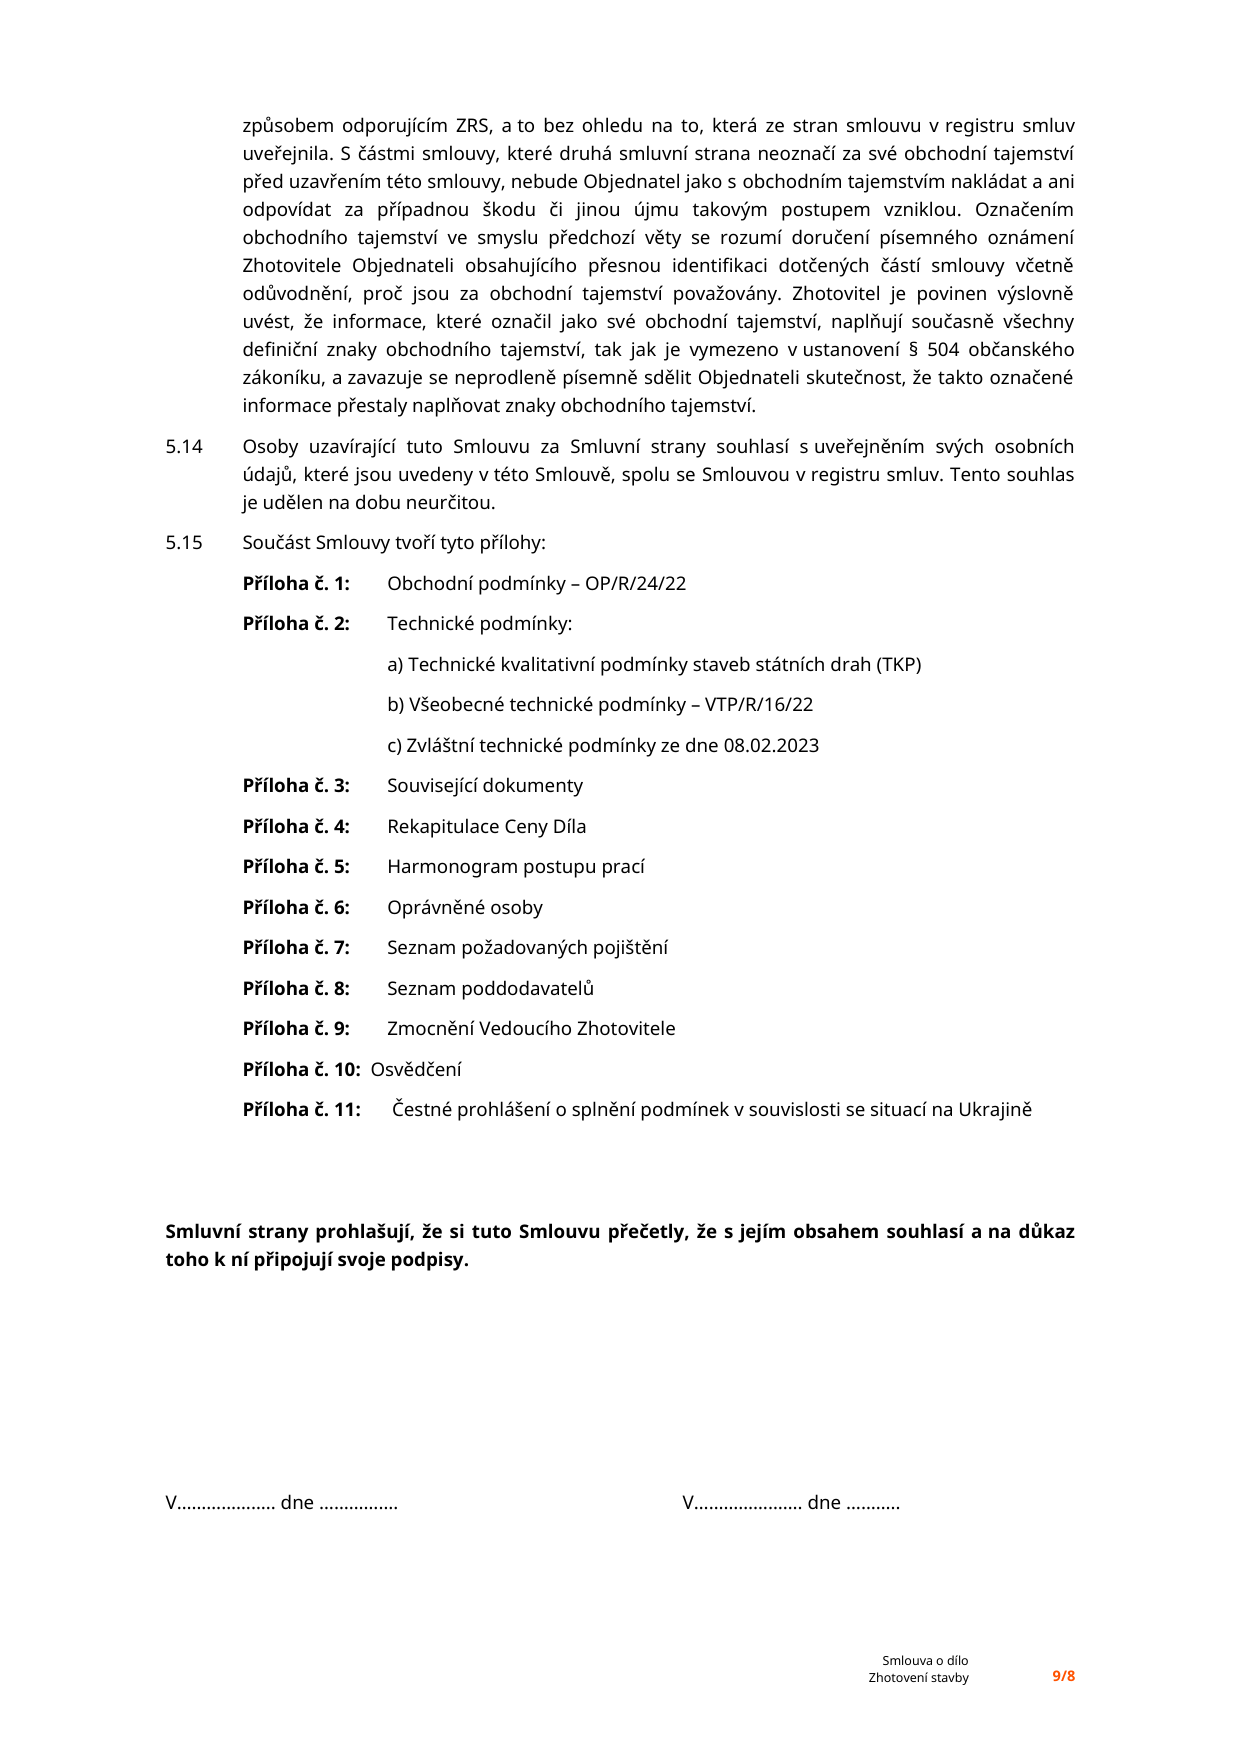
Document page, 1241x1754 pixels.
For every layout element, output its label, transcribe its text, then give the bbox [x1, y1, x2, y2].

text b) Všeobecné technické podmínky – VTP/R/16/22 [387, 692, 1075, 717]
text Příloha č. 1: Obchodní podmínky – OP/R/24/22 [242, 570, 1075, 596]
text a) Technické kvalitativní podmínky staveb státních drah (TKP) [387, 651, 1075, 677]
text Příloha č. 8: Seznam poddodavatelů [242, 975, 1075, 1001]
text Příloha č. 3: Související dokumenty [242, 773, 1075, 798]
text Osoby uzavírající tuto Smlouvu za Smluvní strany souhlasí s uveřejněním svých osobních údajů, které jsou uvedeny v této Smlouvě, spolu se Smlouvou v registru smluv. Tento souhlas je udělen na dobu neurčitou. [165, 433, 1075, 514]
text Příloha č. 9: Zmocnění Vedoucího Zhotovitele [242, 1016, 1075, 1041]
text V……………….. dne ……………. V…………………. dne ……….. [165, 1489, 1075, 1515]
text Příloha č. 5: Harmonogram postupu prací [242, 854, 1075, 879]
text Příloha č. 4: Rekapitulace Ceny Díla [242, 813, 1075, 839]
text Příloha č. 7: Seznam požadovaných pojištění [242, 935, 1075, 960]
text Příloha č. 11: Čestné prohlášení o splnění podmínek v souvislosti se situací na Ukrajině [242, 1097, 1075, 1122]
text Smluvní strany prohlašují, že si tuto Smlouvu přečetly, že s jejím obsahem souhlasí a na důkaz toho k ní připojují svoje podpisy. [165, 1218, 1075, 1272]
text Příloha č. 10: Osvědčení [242, 1056, 1075, 1082]
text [165, 112, 1075, 418]
text Součást Smlouvy tvoří tyto přílohy: [165, 529, 1075, 555]
text Příloha č. 2: Technické podmínky: [242, 611, 1075, 636]
text Příloha č. 6: Oprávněné osoby [242, 894, 1075, 920]
text c) Zvláštní technické podmínky ze dne 08.02.2023 [387, 732, 1075, 758]
